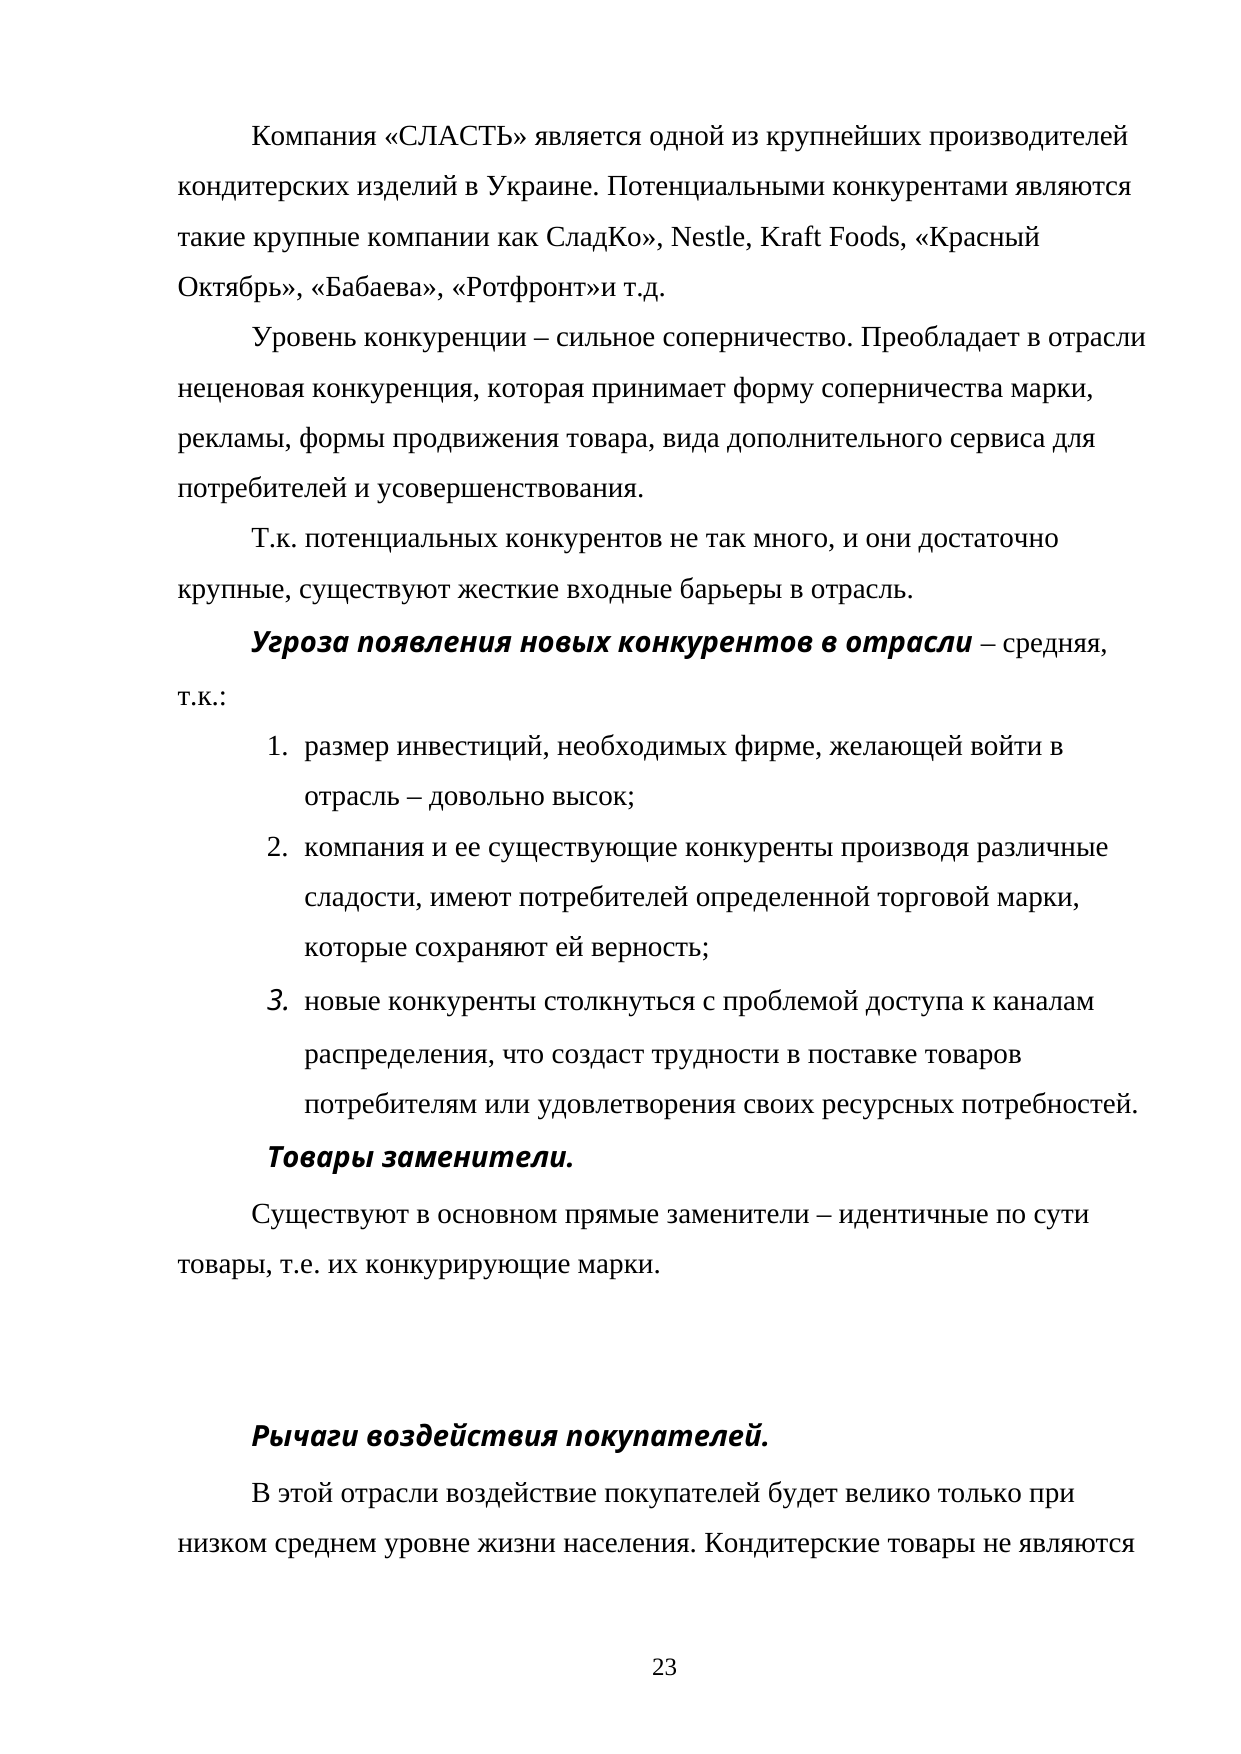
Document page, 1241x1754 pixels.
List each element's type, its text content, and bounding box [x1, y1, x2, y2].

text Компания «СЛАСТЬ» является одной из крупнейших производителей кондитерских изделий в Украине. Потенциальными конкурентами являются такие крупные компании как СладКо», Nestle, Kraft Foods, «Красный Октябрь», «Бабаева», «Ротфронт»и т.д. [177, 118, 1152, 303]
list новые конкуренты столкнуться с проблемой доступа к каналам распределения, что создаст трудности в поставке товаров потребителям или удовлетворения своих ресурсных потребностей. [267, 979, 1152, 1120]
list компания и ее существующие конкуренты производя различные сладости, имеют потребителей определенной торговой марки, которые сохраняют ей верность; [267, 829, 1152, 963]
text Угроза появления новых конкурентов в отрасли – средняя, т.к.: [177, 621, 1152, 711]
text Уровень конкуренции – сильное соперничество. Преобладает в отрасли неценовая конкуренция, которая принимает форму соперничества марки, рекламы, формы продвижения товара, вида дополнительного сервиса для потребителей и усовершенствования. [177, 319, 1152, 504]
text Рычаги воздействия покупателей. [177, 1416, 1152, 1455]
list размер инвестиций, необходимых фирме, желающей войти в отрасль – довольно высок; [267, 728, 1152, 812]
text Т.к. потенциальных конкурентов не так много, и они достаточно крупные, существуют жесткие входные барьеры в отрасль. [177, 521, 1152, 604]
text Существуют в основном прямые заменители – идентичные по сути товары, т.е. их конкурирующие марки. [177, 1196, 1152, 1280]
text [177, 1475, 1152, 1559]
text Товары заменители. [267, 1137, 1152, 1176]
